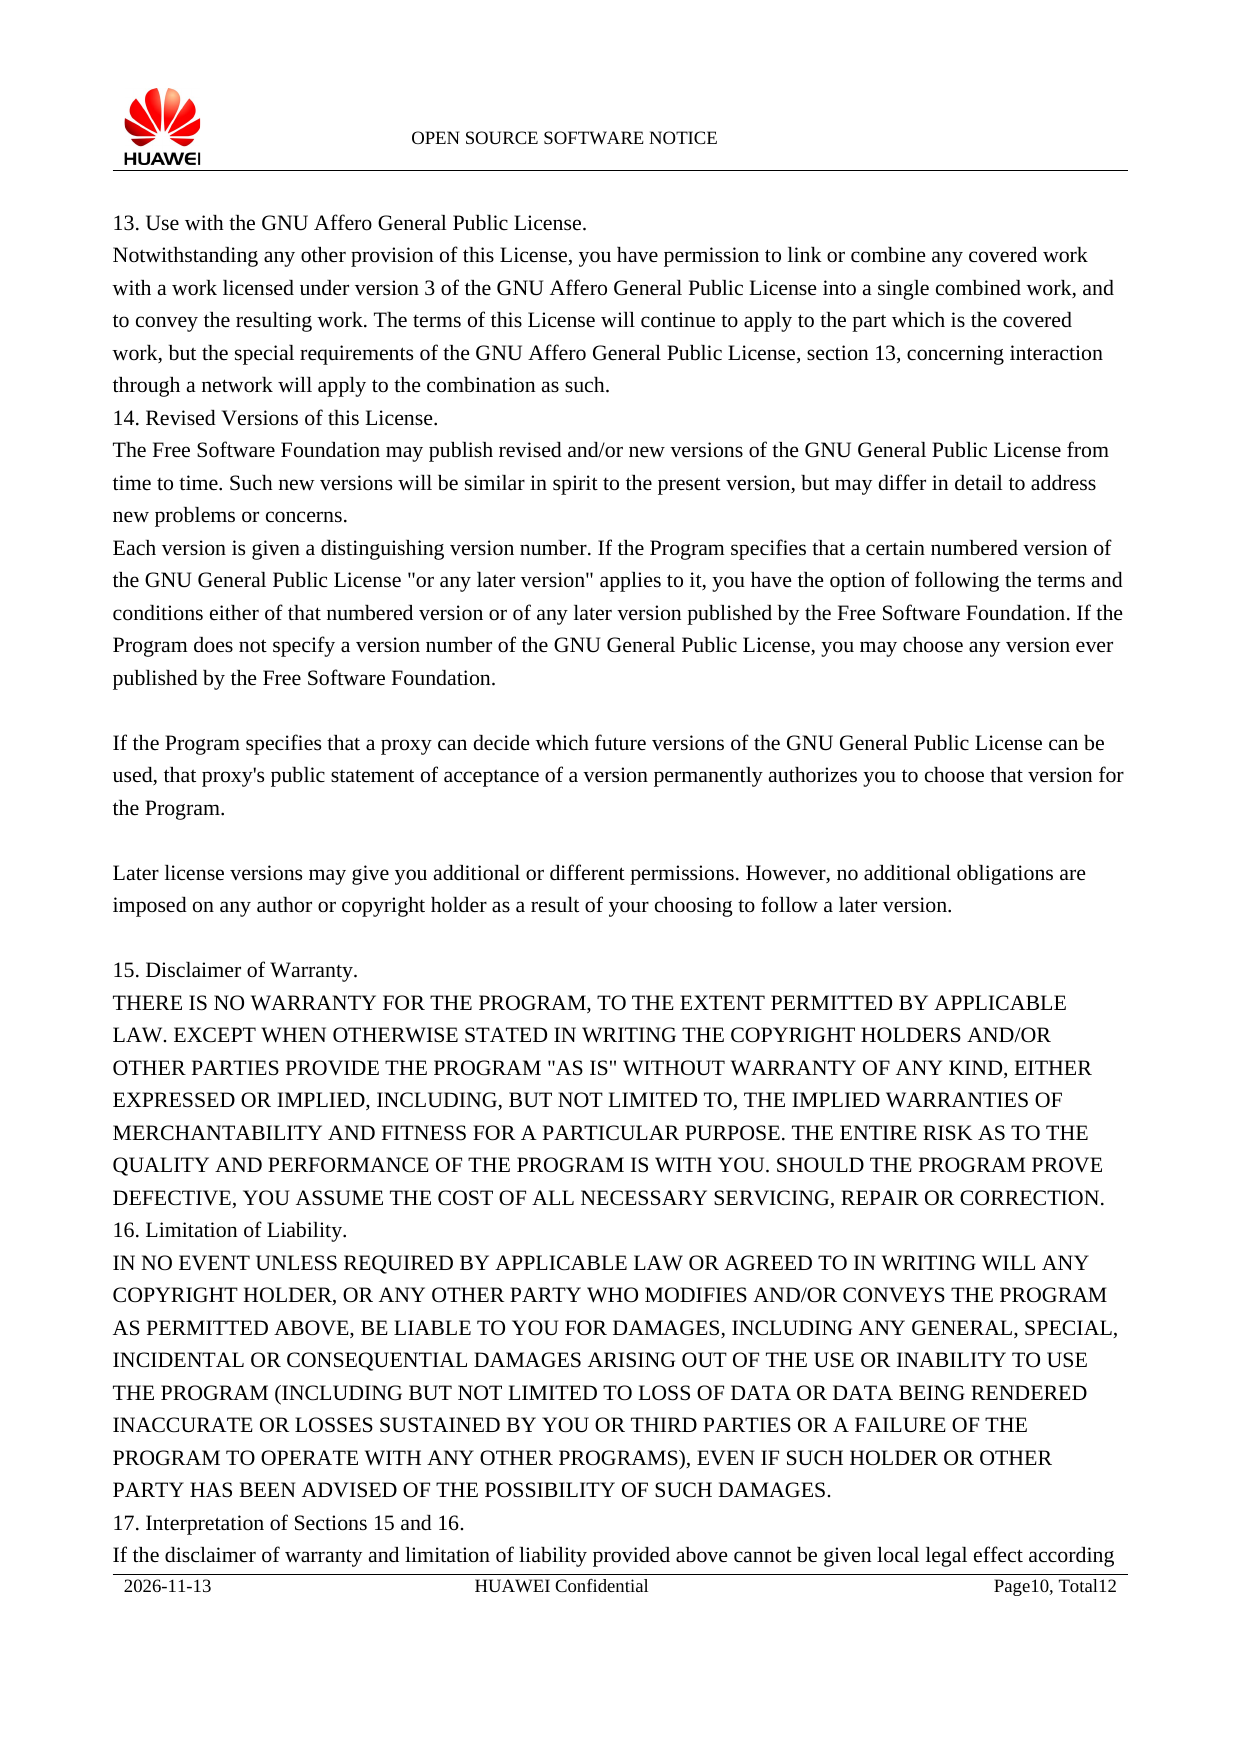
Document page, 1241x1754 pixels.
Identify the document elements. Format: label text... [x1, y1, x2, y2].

picture [124, 88, 201, 165]
